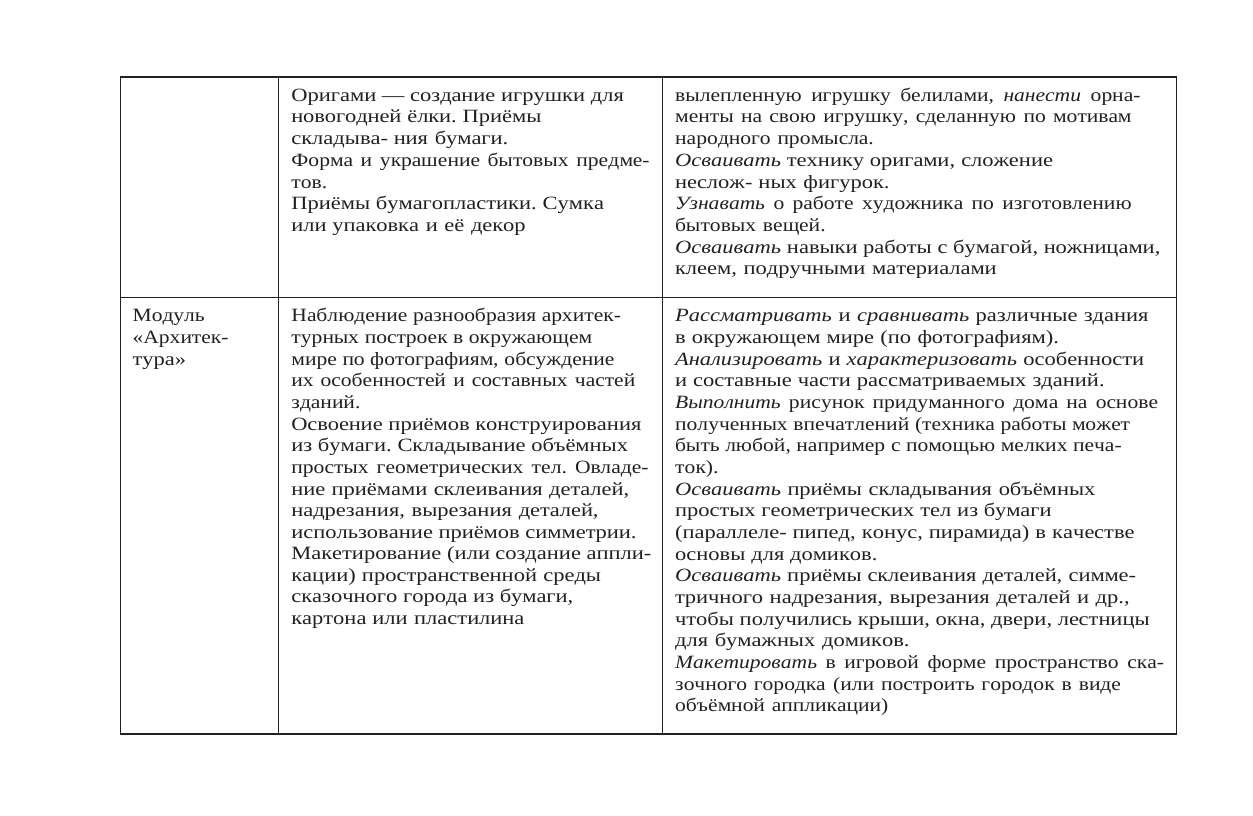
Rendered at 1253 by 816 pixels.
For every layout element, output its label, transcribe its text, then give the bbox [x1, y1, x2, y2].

table_cell Модуль «Архитек- тура» [121, 298, 278, 733]
table_cell Рассматривать и сравнивать различные здания в окружающем мире (по фотографиям). Анализировать и характеризовать особенности и составные части рассматриваемых зданий. Выполнить рисунок придуманного дома на основе полученных впечатлений (техника работы может быть любой, например с помощью мелких печа- ток). Осваивать приёмы складывания объёмных простых геометрических тел из бумаги (параллеле- пипед, конус, пирамида) в качестве основы для домиков. Осваивать приёмы склеивания деталей, симме- тричного надрезания, вырезания деталей и др., чтобы получились крыши, окна, двери, лестницы для бумажных домиков. Макетировать в игровой форме пространство ска- зочного городка (или построить городок в виде объёмной аппликации) [663, 298, 1176, 733]
table_header [121, 78, 278, 297]
table_header Оригами — создание игрушки для новогодней ёлки. Приёмы складыва- ния бумаги. Форма и украшение бытовых предме- тов. Приёмы бумагопластики. Сумка или упаковка и её декор [279, 78, 662, 297]
table_header вылепленную игрушку белилами, нанести орна- менты на свою игрушку, сделанную по мотивам народного промысла. Осваивать технику оригами, сложение неслож- ных фигурок. Узнавать о работе художника по изготовлению бытовых вещей. Осваивать навыки работы с бумагой, ножницами, клеем, подручными материалами [663, 78, 1176, 297]
table_cell Наблюдение разнообразия архитек- турных построек в окружающем мире по фотографиям, обсуждение их особенностей и составных частей зданий. Освоение приёмов конструирования из бумаги. Складывание объёмных простых геометрических тел. Овладе- ние приёмами склеивания деталей, надрезания, вырезания деталей, использование приёмов симметрии. Макетирование (или создание аппли- кации) пространственной среды сказочного города из бумаги, картона или пластилина [279, 298, 662, 733]
